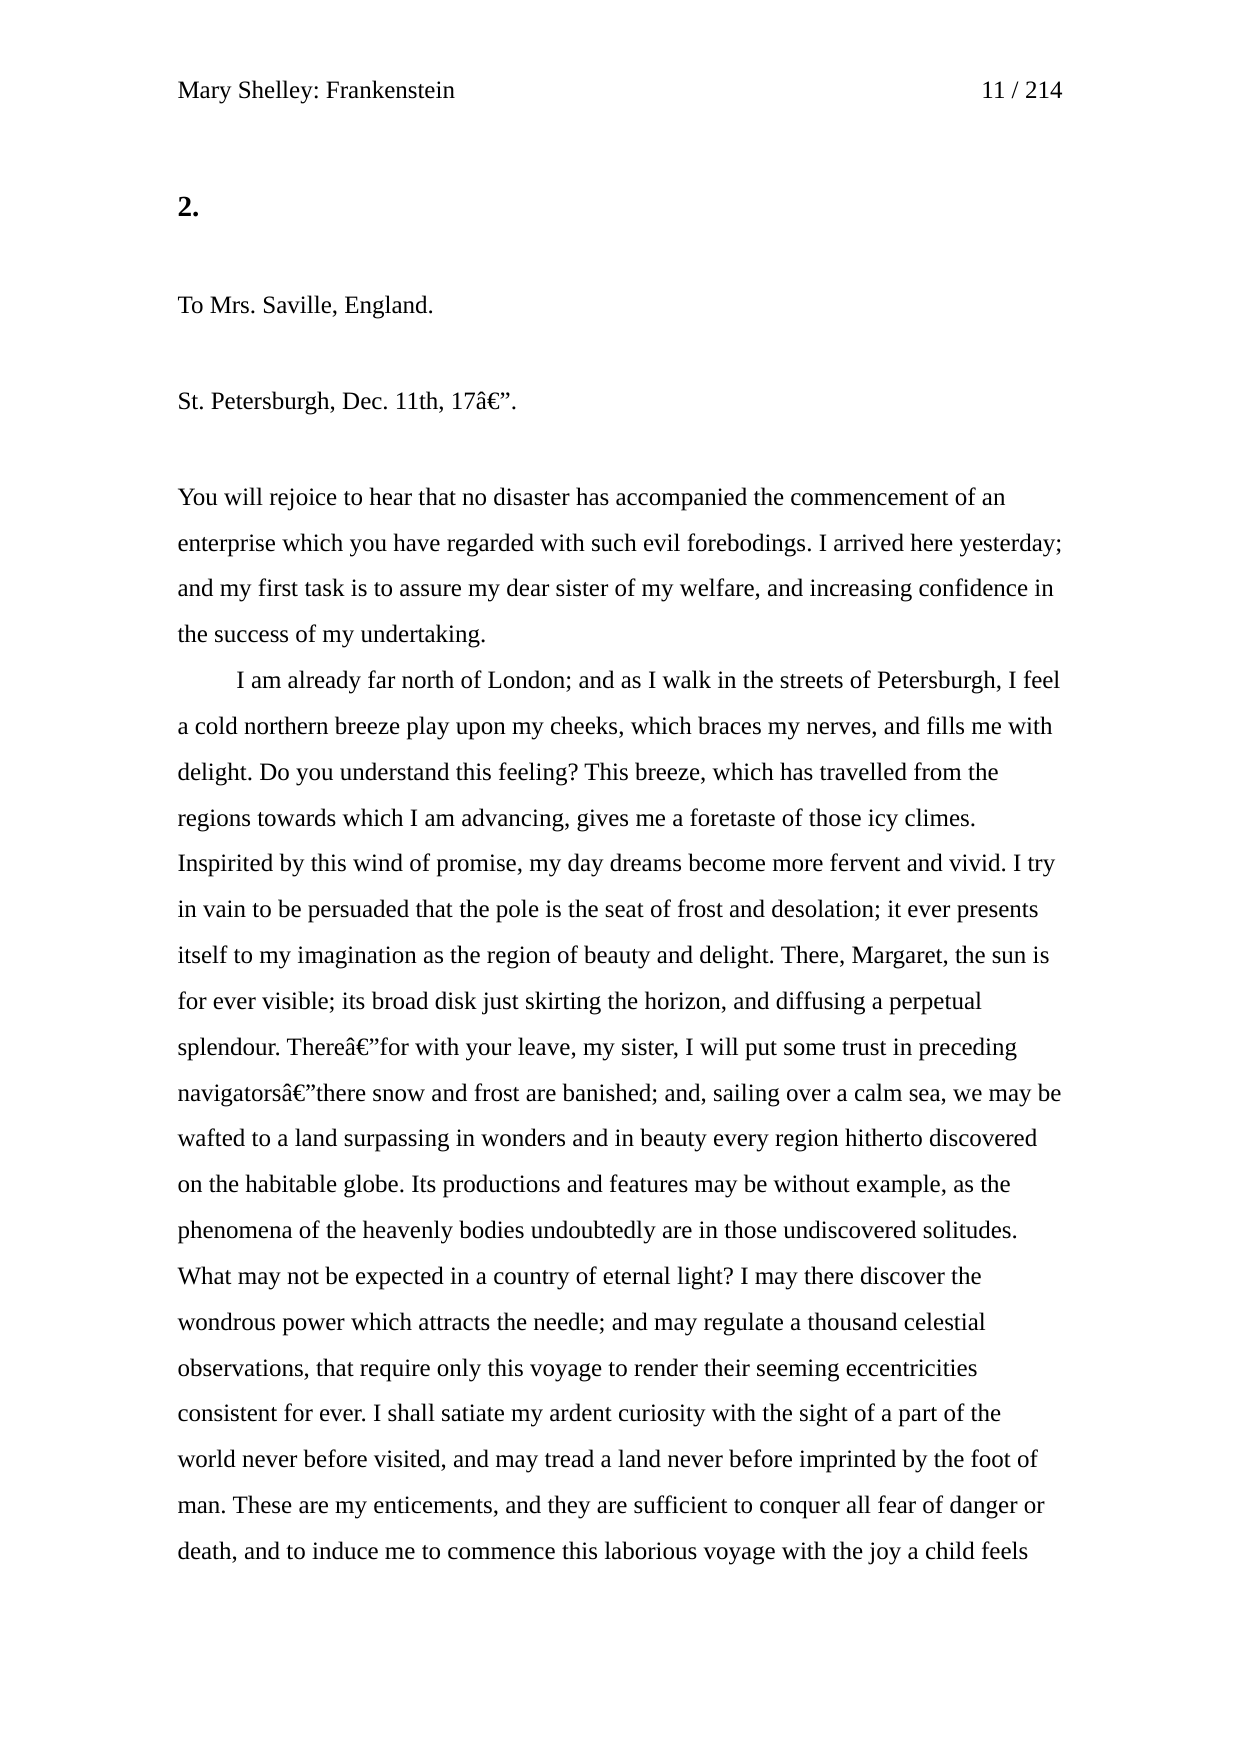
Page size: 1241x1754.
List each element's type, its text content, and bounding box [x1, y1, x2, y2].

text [177, 648, 1063, 1565]
text St. Petersburgh, Dec. 11th, 17â€”. [177, 369, 1063, 415]
text To Mrs. Saville, England. [177, 273, 1063, 319]
text You will rejoice to hear that no disaster has accompanied the commencement of an enterprise which you have regarded with such evil forebodings. I arrived here yesterday; and my first task is to assure my dear sister of my welfare, and increasing confidence in the success of my undertaking. [177, 465, 1063, 648]
text 2. [177, 177, 1063, 223]
